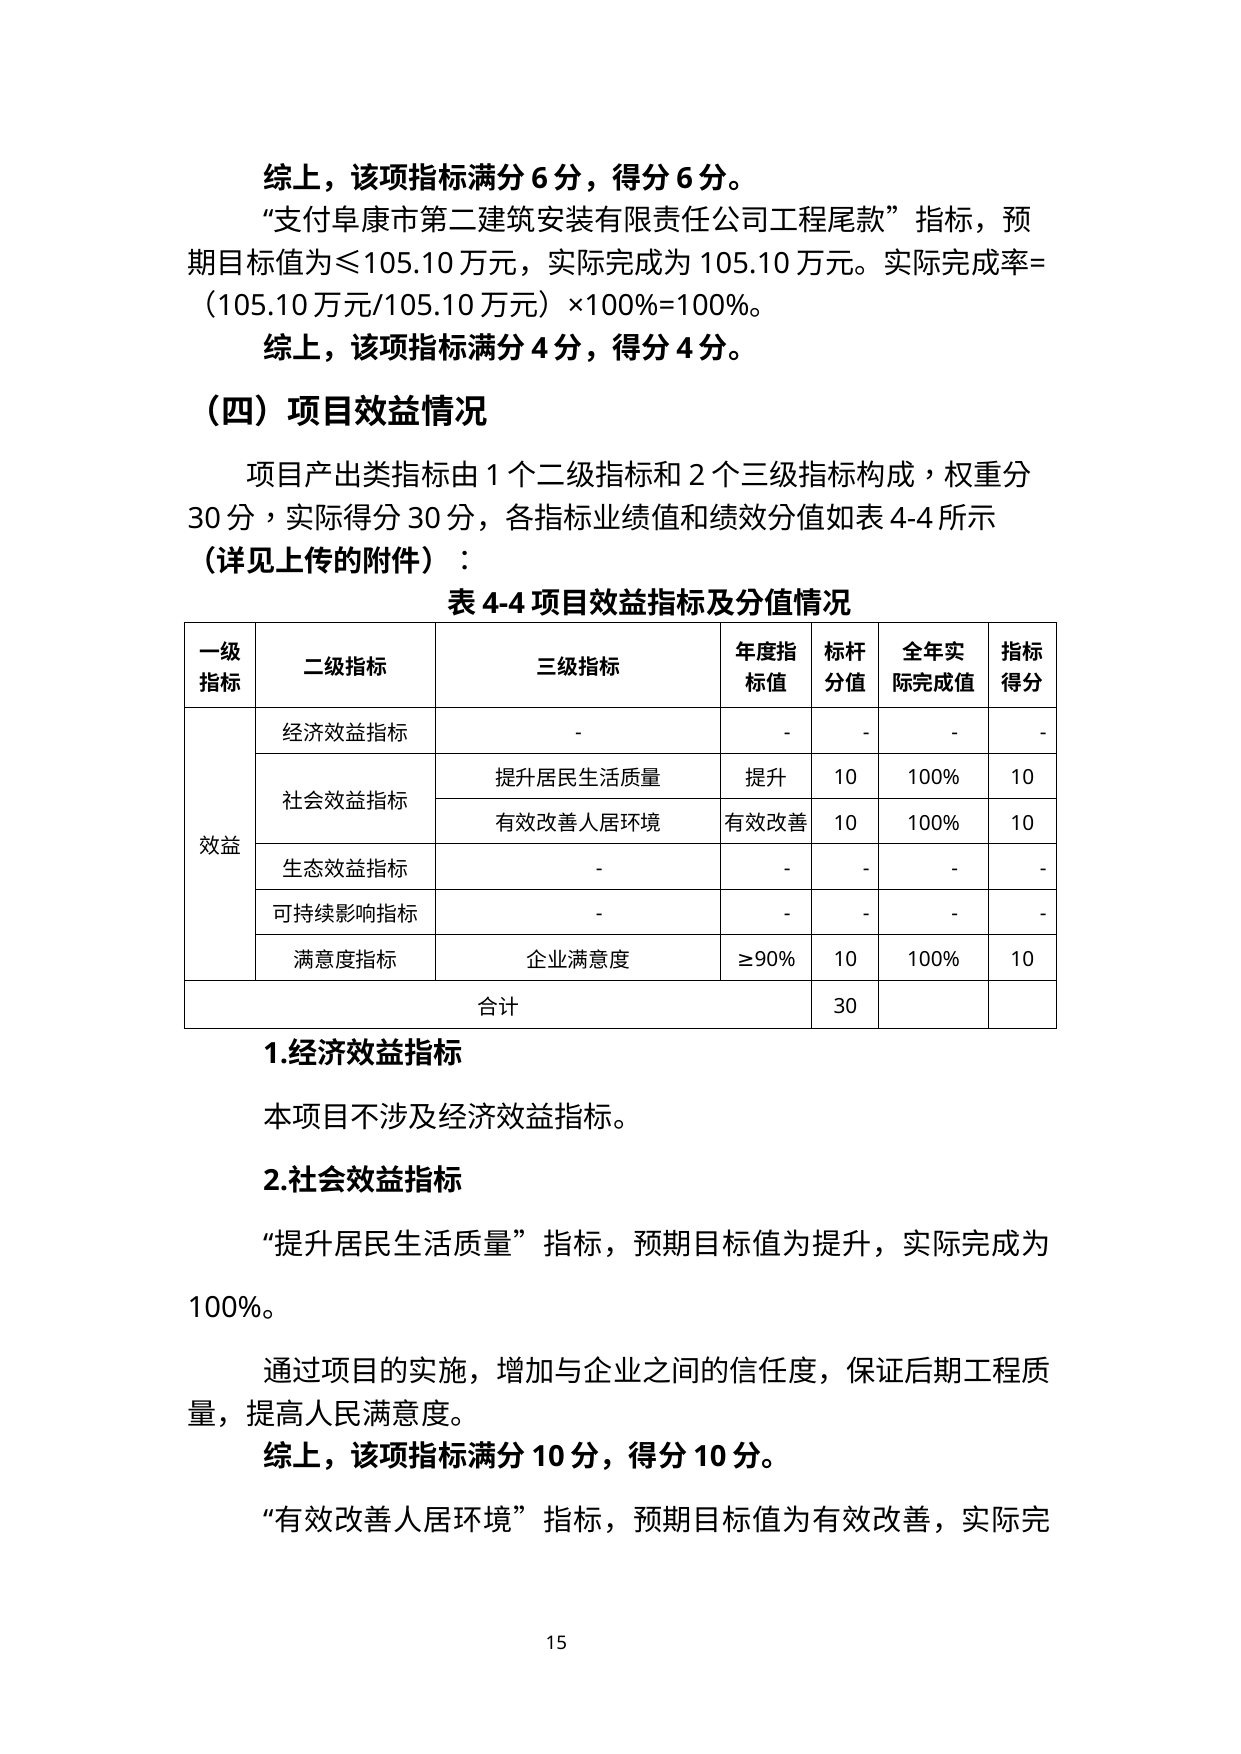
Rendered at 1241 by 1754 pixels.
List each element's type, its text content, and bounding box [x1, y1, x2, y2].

table_cell 提升 [721, 754, 811, 798]
table_cell [879, 981, 988, 1028]
table_cell 合计 [185, 981, 811, 1028]
table_cell 10 [989, 935, 1056, 979]
table_header 年度指 标值 [721, 623, 811, 707]
text 项目产出类指标由1个二级指标和2个三级指标构成，权重分30分，实际得分30分，各指标业绩值和绩效分值如表4-4所示（详见上传的附件）： [187, 452, 1053, 579]
text 综上，该项指标满分4分，得分4分。 [187, 324, 1053, 367]
table_cell 满意度指标 [256, 935, 435, 979]
table_cell 100% [879, 754, 988, 798]
text 综上，该项指标满分6分，得分6分。 [187, 154, 1053, 197]
table_header 三级指标 [436, 623, 720, 707]
table_cell - [989, 890, 1056, 934]
table_cell - [721, 844, 811, 889]
table_cell 100% [879, 799, 988, 843]
table_cell 10 [812, 799, 878, 843]
table_cell - [721, 890, 811, 934]
table_cell 有效改善人居环境 [436, 799, 720, 843]
text 表4-4项目效益指标及分值情况 [187, 579, 1053, 622]
table_cell - [989, 844, 1056, 889]
table_header 指标 得分 [989, 623, 1056, 707]
text 综上，该项指标满分10分，得分10分。 [187, 1433, 1053, 1475]
text 本项目不涉及经济效益指标。 [187, 1093, 1053, 1136]
table_cell 30 [812, 981, 878, 1028]
title “支付阜康市第二建筑安装有限责任公司工程尾款”指标，预期目标值为≤105.10万元，实际完成为105.10万元。实际完成率=（105.10万元/105.10万元）×100%=100%。 [187, 197, 1053, 324]
subtitle （四）项目效益情况 [187, 367, 1053, 452]
text “提升居民生活质量”指标，预期目标值为提升，实际完成为100%。 [187, 1220, 1053, 1327]
table_cell 可持续影响指标 [256, 890, 435, 934]
table_cell 有效改善 [721, 799, 811, 843]
table_cell - [436, 844, 720, 889]
table_cell - [812, 708, 878, 752]
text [187, 1496, 1053, 1539]
table_cell - [879, 708, 988, 752]
text 1.经济效益指标 [187, 1029, 1053, 1072]
table_cell 经济效益指标 [256, 708, 435, 752]
table_header 标杆 分值 [812, 623, 878, 707]
text 2.社会效益指标 [187, 1157, 1053, 1199]
table_cell 10 [812, 935, 878, 979]
table_cell - [721, 708, 811, 752]
table_cell 提升居民生活质量 [436, 754, 720, 798]
table_header 全年实 际完成值 [879, 623, 988, 707]
table_cell - [989, 708, 1056, 752]
table_cell 10 [989, 754, 1056, 798]
table_cell 10 [989, 799, 1056, 843]
table_header 一级 指标 [185, 623, 255, 707]
table_cell 100% [879, 935, 988, 979]
table_cell - [436, 890, 720, 934]
table_cell - [879, 844, 988, 889]
table_cell - [812, 844, 878, 889]
table_cell 生态效益指标 [256, 844, 435, 889]
table_cell [989, 981, 1056, 1028]
table_cell 效益 [185, 708, 255, 979]
text 通过项目的实施，增加与企业之间的信任度，保证后期工程质量，提高人民满意度。 [187, 1348, 1053, 1433]
table_cell 企业满意度 [436, 935, 720, 979]
table_cell ≥90% [721, 935, 811, 979]
table_cell - [879, 890, 988, 934]
table_cell 10 [812, 754, 878, 798]
table_cell 社会效益指标 [256, 754, 435, 843]
table_cell - [812, 890, 878, 934]
table_cell - [436, 708, 720, 752]
table_header 二级指标 [256, 623, 435, 707]
